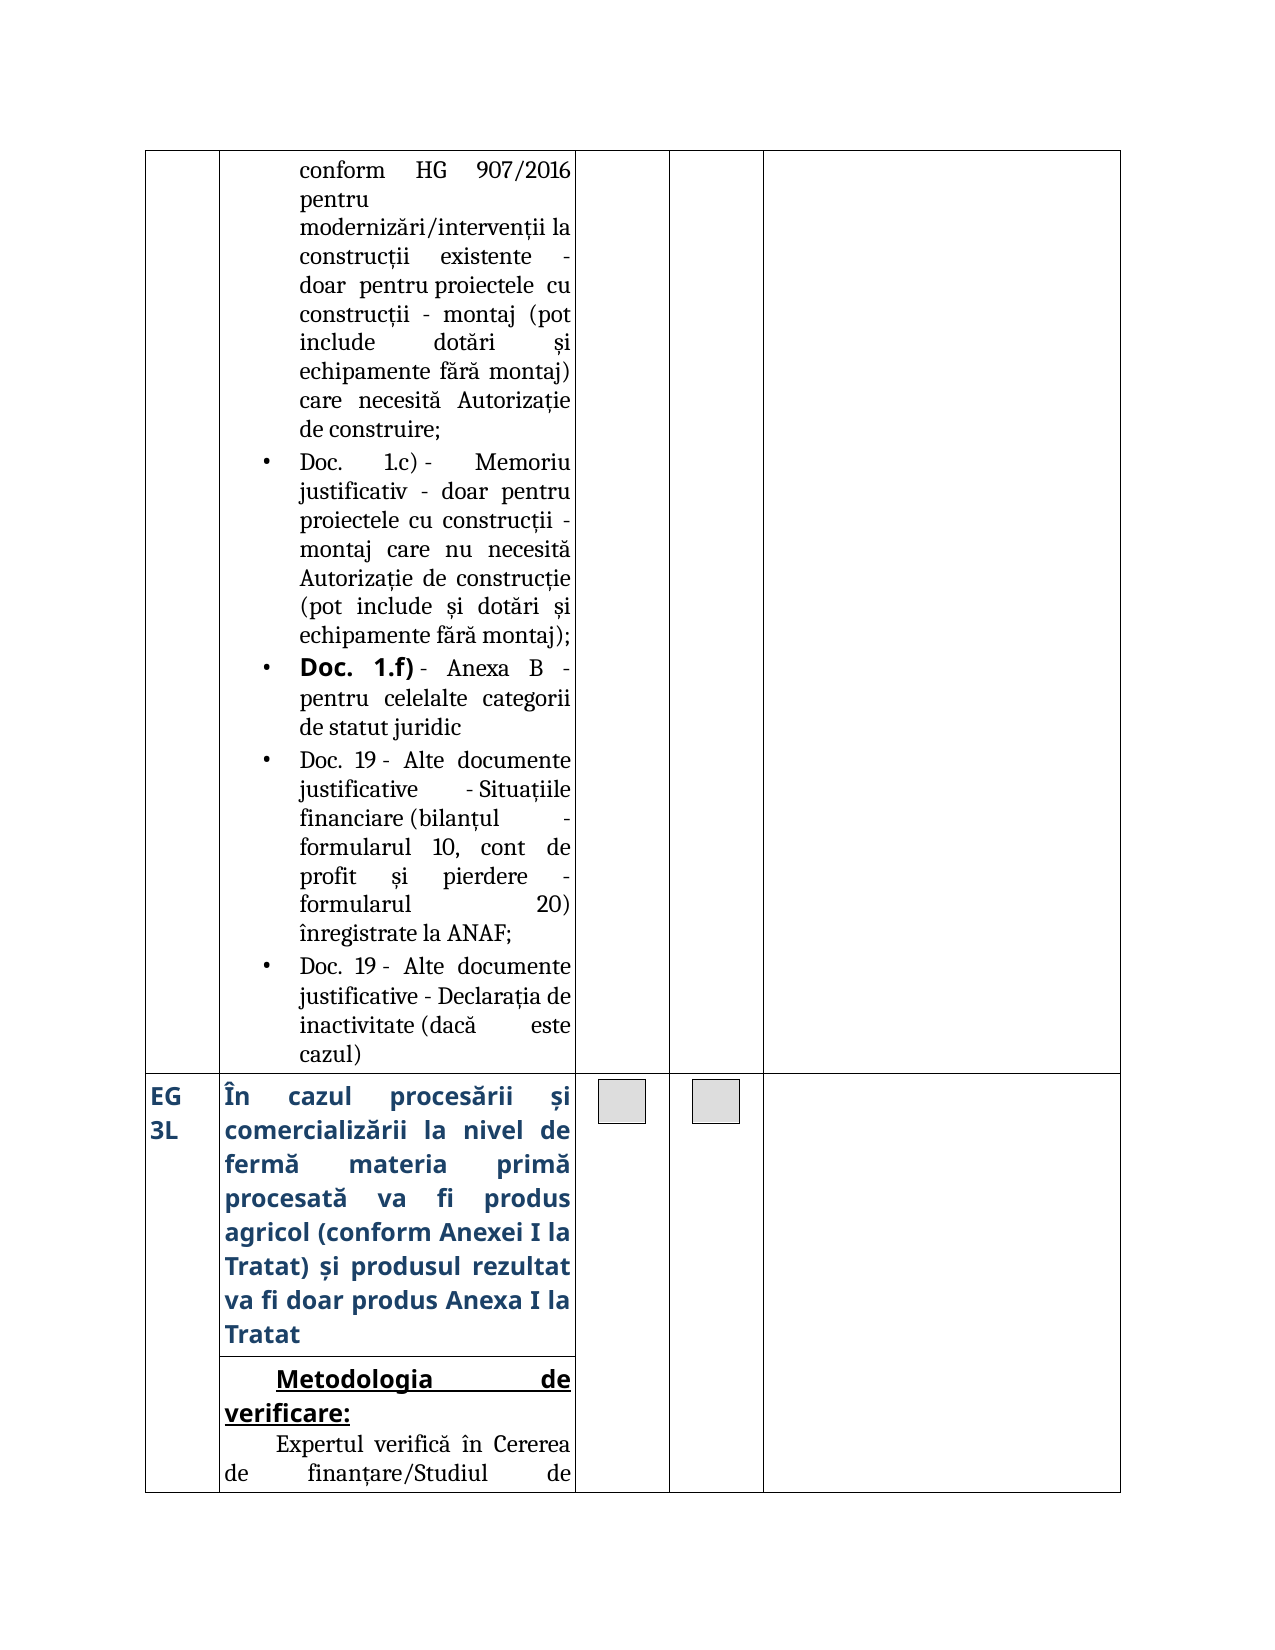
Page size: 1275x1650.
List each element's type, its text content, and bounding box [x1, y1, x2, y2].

table_cell [670, 1074, 763, 1492]
table_cell EG 3L [146, 1074, 219, 1492]
table_cell În cazul procesării și comercializării la nivel de fermă materia primă procesată va fi produs agricol (conform Anexei I la Tratat) și produsul rezultat va fi doar produs Anexa I la Tratat [220, 1074, 575, 1356]
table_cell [220, 1357, 575, 1492]
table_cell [220, 151, 575, 1073]
table_cell [576, 1074, 669, 1492]
table_cell [764, 1074, 1120, 1492]
